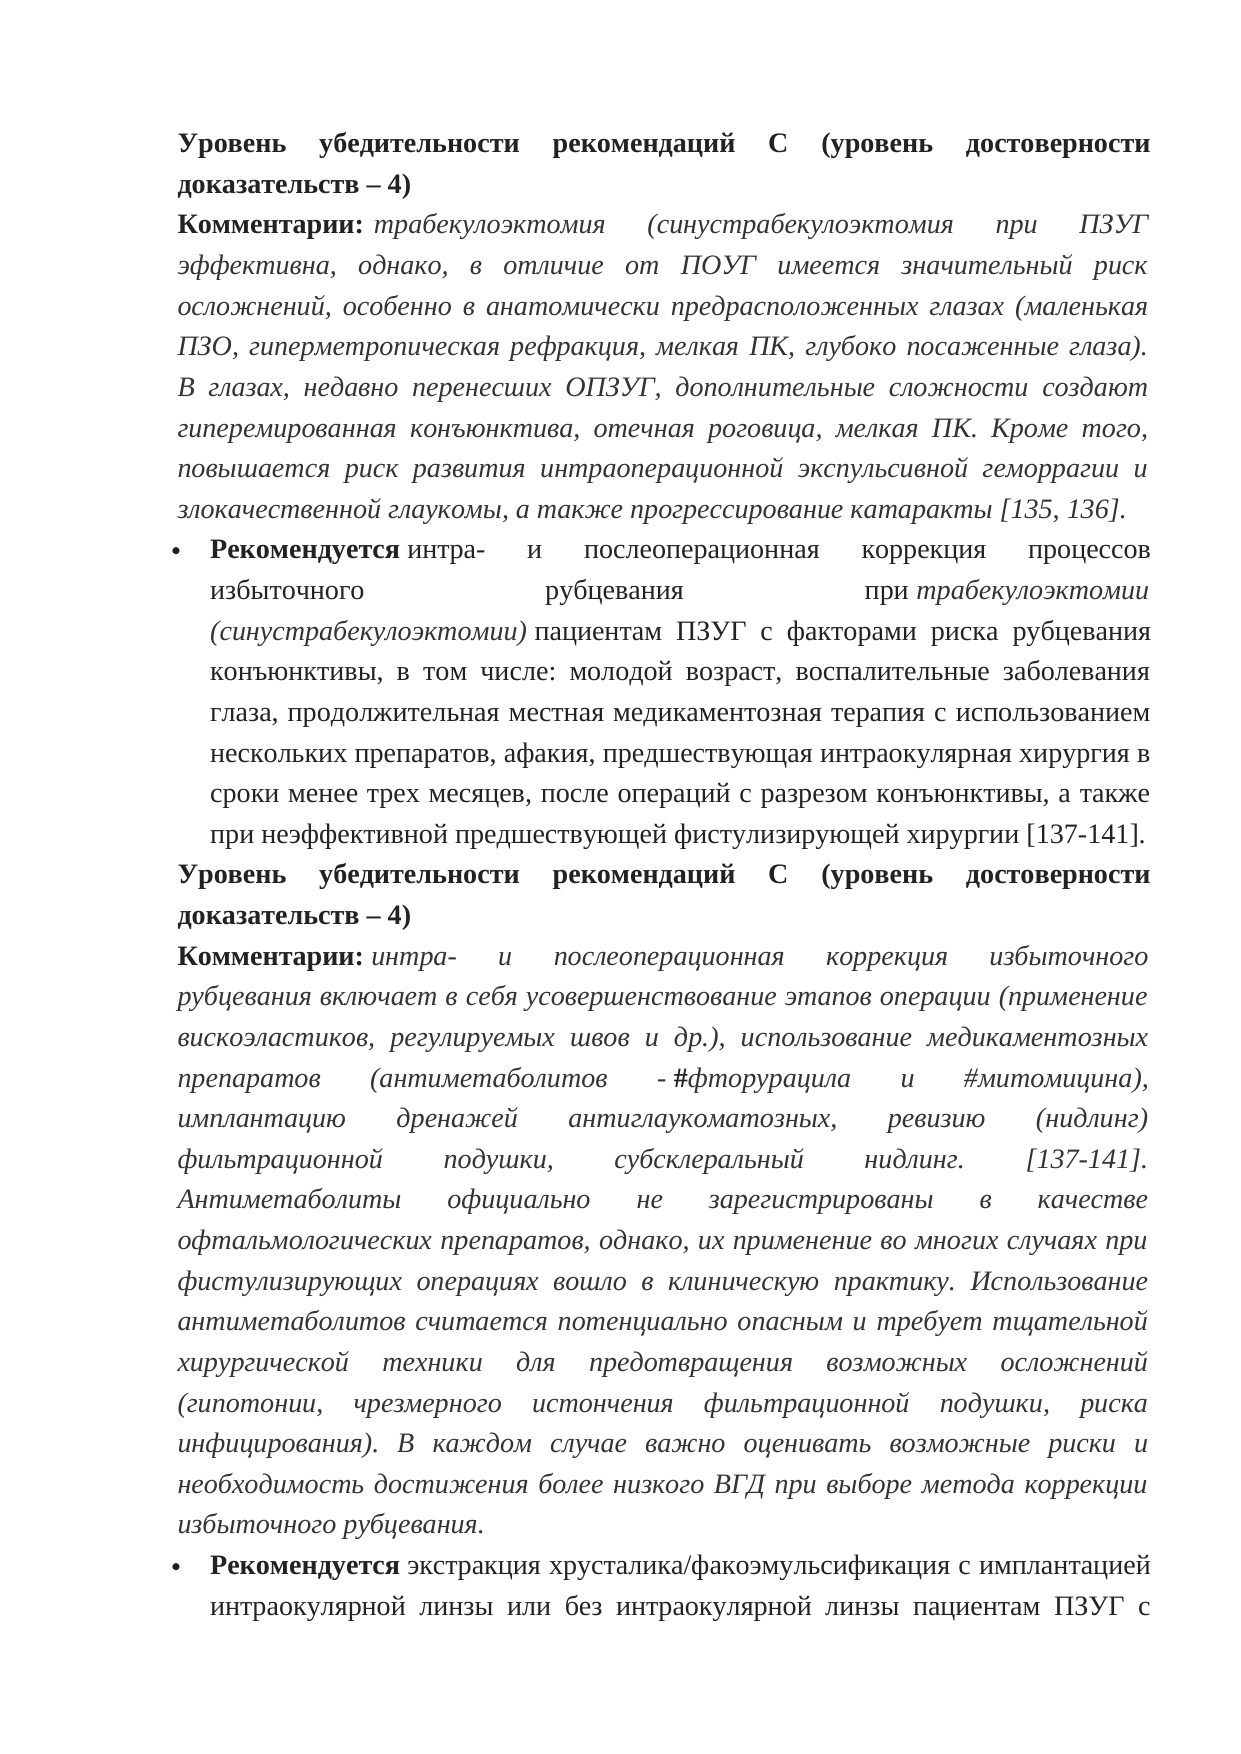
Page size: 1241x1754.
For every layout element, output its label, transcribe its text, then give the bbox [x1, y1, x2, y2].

text Уровень убедительности рекомендаций С (уровень достоверности доказательств – 4) [177, 849, 1152, 931]
text Уровень убедительности рекомендаций С (уровень достоверности доказательств – 4) [177, 118, 1152, 199]
list Рекомендуется интра- и послеоперационная коррекция процессов избыточного рубцевания при трабекулоэктомии (синустрабекулоэктомии) пациентам ПЗУГ с факторами риска рубцевания конъюнктивы, в том числе: молодой возраст, воспалительные заболевания глаза, продолжительная местная медикаментозная терапия с использованием нескольких препаратов, афакия, предшествующая интраокулярная хирургия в сроки менее трех месяцев, после операций с разрезом конъюнктивы, а также при неэффективной предшествующей фистулизирующей хирургии [137-141]. [172, 524, 1152, 849]
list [172, 1540, 1152, 1621]
text Комментарии: трабекулоэктомия (синустрабекулоэктомия при ПЗУГ эффективна, однако, в отличие от ПОУГ имеется значительный риск осложнений, особенно в анатомически предрасположенных глазах (маленькая ПЗО, гиперметропическая рефракция, мелкая ПК, глубоко посаженные глаза). В глазах, недавно перенесших ОПЗУГ, дополнительные сложности создают гиперемированная конъюнктива, отечная роговица, мелкая ПК. Кроме того, повышается риск развития интраоперационной экспульсивной геморрагии и злокачественной глаукомы, а также прогрессирование катаракты [135, 136]. [177, 199, 1152, 524]
text Комментарии: интра- и послеоперационная коррекция избыточного рубцевания включает в себя усовершенствование этапов операции (применение вискоэластиков, регулируемых швов и др.), использование медикаментозных препаратов (антиметаболитов - #фторурацила и #митомицина), имплантацию дренажей антиглаукоматозных, ревизию (нидлинг) фильтрационной подушки, субсклеральный нидлинг. [137-141]. Антиметаболиты официально не зарегистрированы в качестве офтальмологических препаратов, однако, их применение во многих случаях при фистулизирующих операциях вошло в клиническую практику. Использование антиметаболитов считается потенциально опасным и требует тщательной хирургической техники для предотвращения возможных осложнений (гипотонии, чрезмерного истончения фильтрационной подушки, риска инфицирования). В каждом случае важно оценивать возможные риски и необходимость достижения более низкого ВГД при выборе метода коррекции избыточного рубцевания. [177, 931, 1152, 1540]
